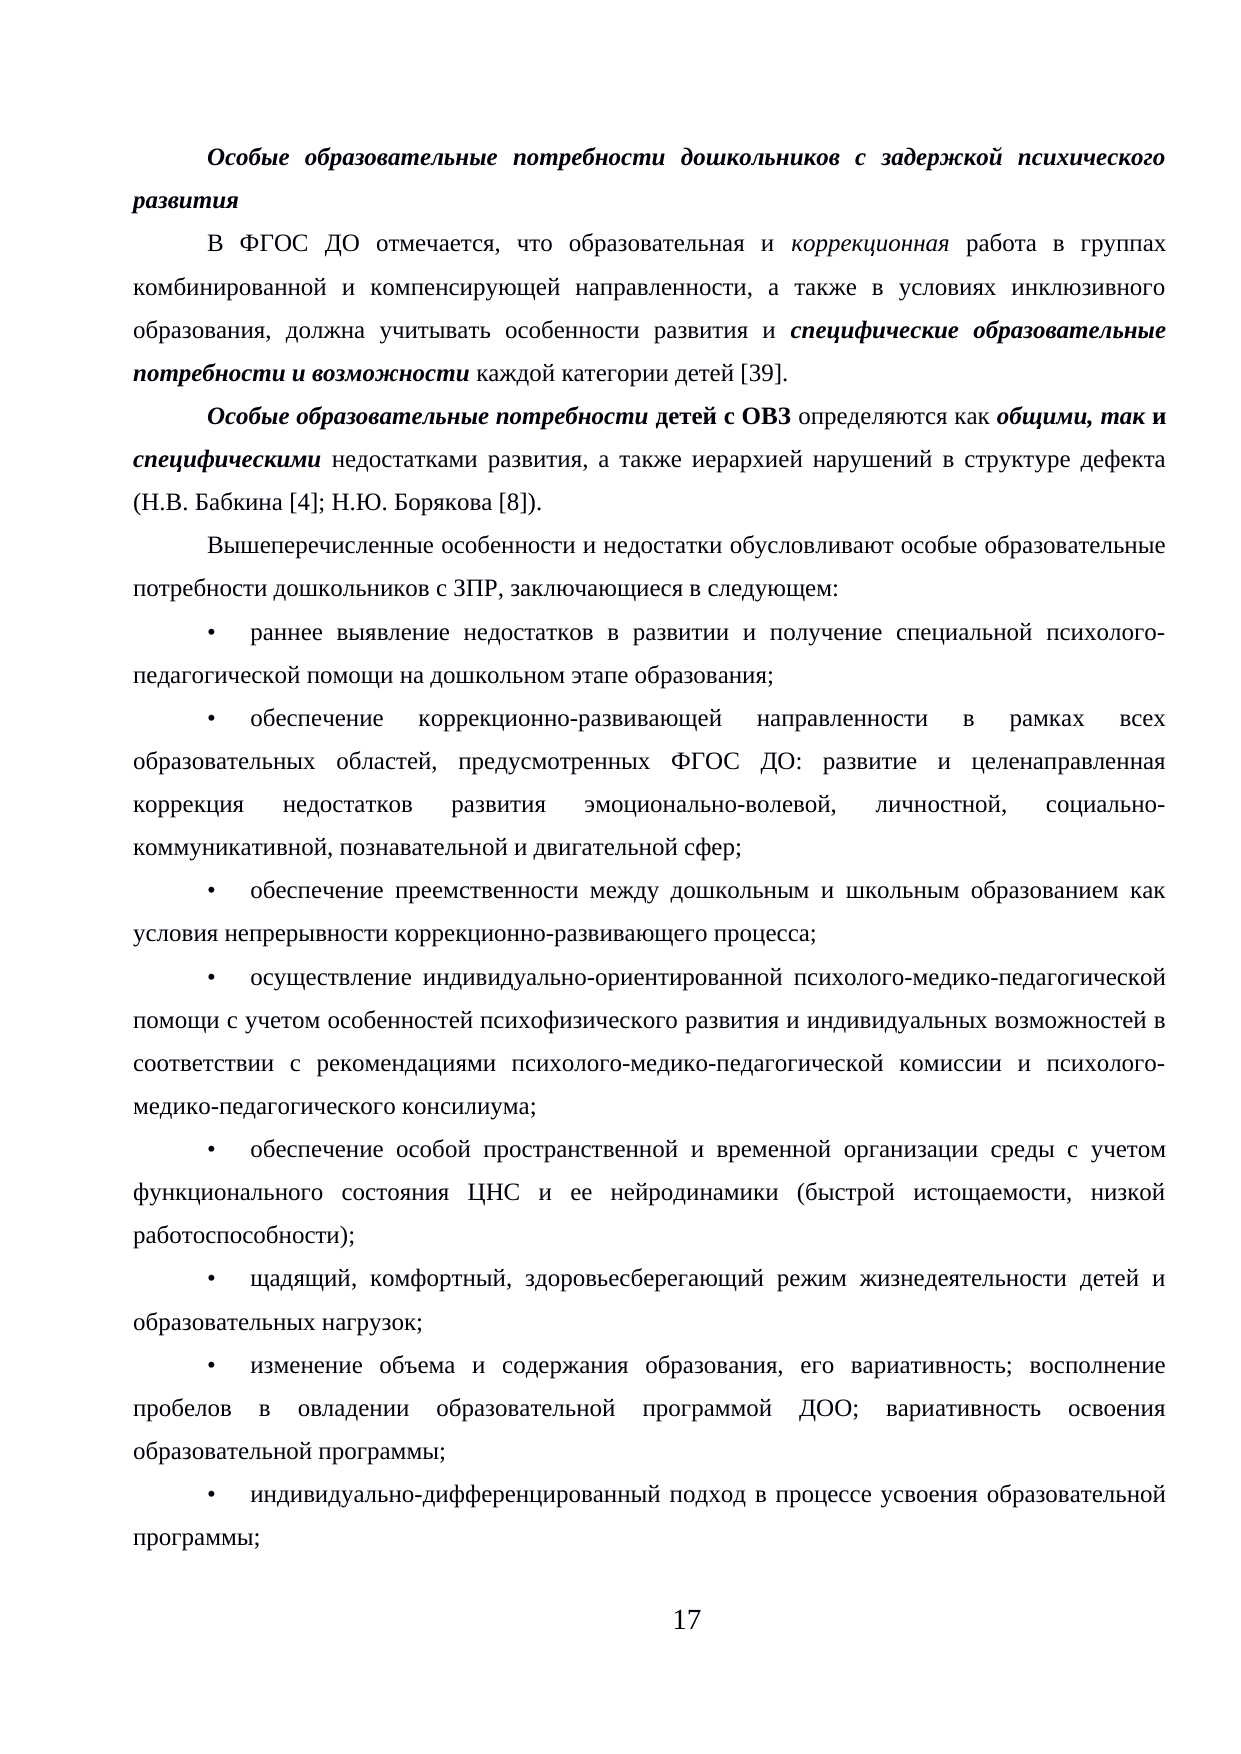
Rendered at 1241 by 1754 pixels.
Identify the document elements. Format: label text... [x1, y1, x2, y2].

text Особые образовательные потребности детей с ОВЗ определяются как общими, так и специфическими недостатками развития, а также иерархией нарушений в структуре дефекта (Н.В. Бабкина [4]; Н.Ю. Борякова [8]). [133, 401, 1166, 516]
list индивидуально-дифференцированный подход в процессе усвоения образовательной программы; [133, 1479, 1166, 1551]
text Вышеперечисленные особенности и недостатки обусловливают особые образовательные потребности дошкольников с ЗПР, заключающиеся в следующем: [133, 530, 1166, 602]
list обеспечение особой пространственной и временной организации среды с учетом функционального состояния ЦНС и ее нейродинамики (быстрой истощаемости, низкой работоспособности); [133, 1134, 1166, 1249]
list обеспечение коррекционно-развивающей направленности в рамках всех образовательных областей, предусмотренных ФГОС ДО: развитие и целенаправленная коррекция недостатков развития эмоционально-волевой, личностной, социально-коммуникативной, познавательной и двигательной сфер; [133, 703, 1166, 861]
list осуществление индивидуально-ориентированной психолого-медико-педагогической помощи с учетом особенностей психофизического развития и индивидуальных возможностей в соответствии с рекомендациями психолого-медико-педагогической комиссии и психолого-медико-педагогического консилиума; [133, 962, 1166, 1120]
list изменение объема и содержания образования, его вариативность; восполнение пробелов в овладении образовательной программой ДОО; вариативность освоения образовательной программы; [133, 1350, 1166, 1465]
list раннее выявление недостатков в развитии и получение специальной психолого-педагогической помощи на дошкольном этапе образования; [133, 617, 1166, 688]
list обеспечение преемственности между дошкольным и школьным образованием как условия непрерывности коррекционно-развивающего процесса; [133, 875, 1166, 947]
list щадящий, комфортный, здоровьесберегающий режим жизнедеятельности детей и образовательных нагрузок; [133, 1263, 1166, 1335]
text Особые образовательные потребности дошкольников с задержкой психического развития [133, 142, 1166, 214]
text В ФГОС ДО отмечается, что образовательная и коррекционная работа в группах комбинированной и компенсирующей направленности, а также в условиях инклюзивного образования, должна учитывать особенности развития и специфические образовательные потребности и возможности каждой категории детей [39]. [133, 228, 1166, 387]
